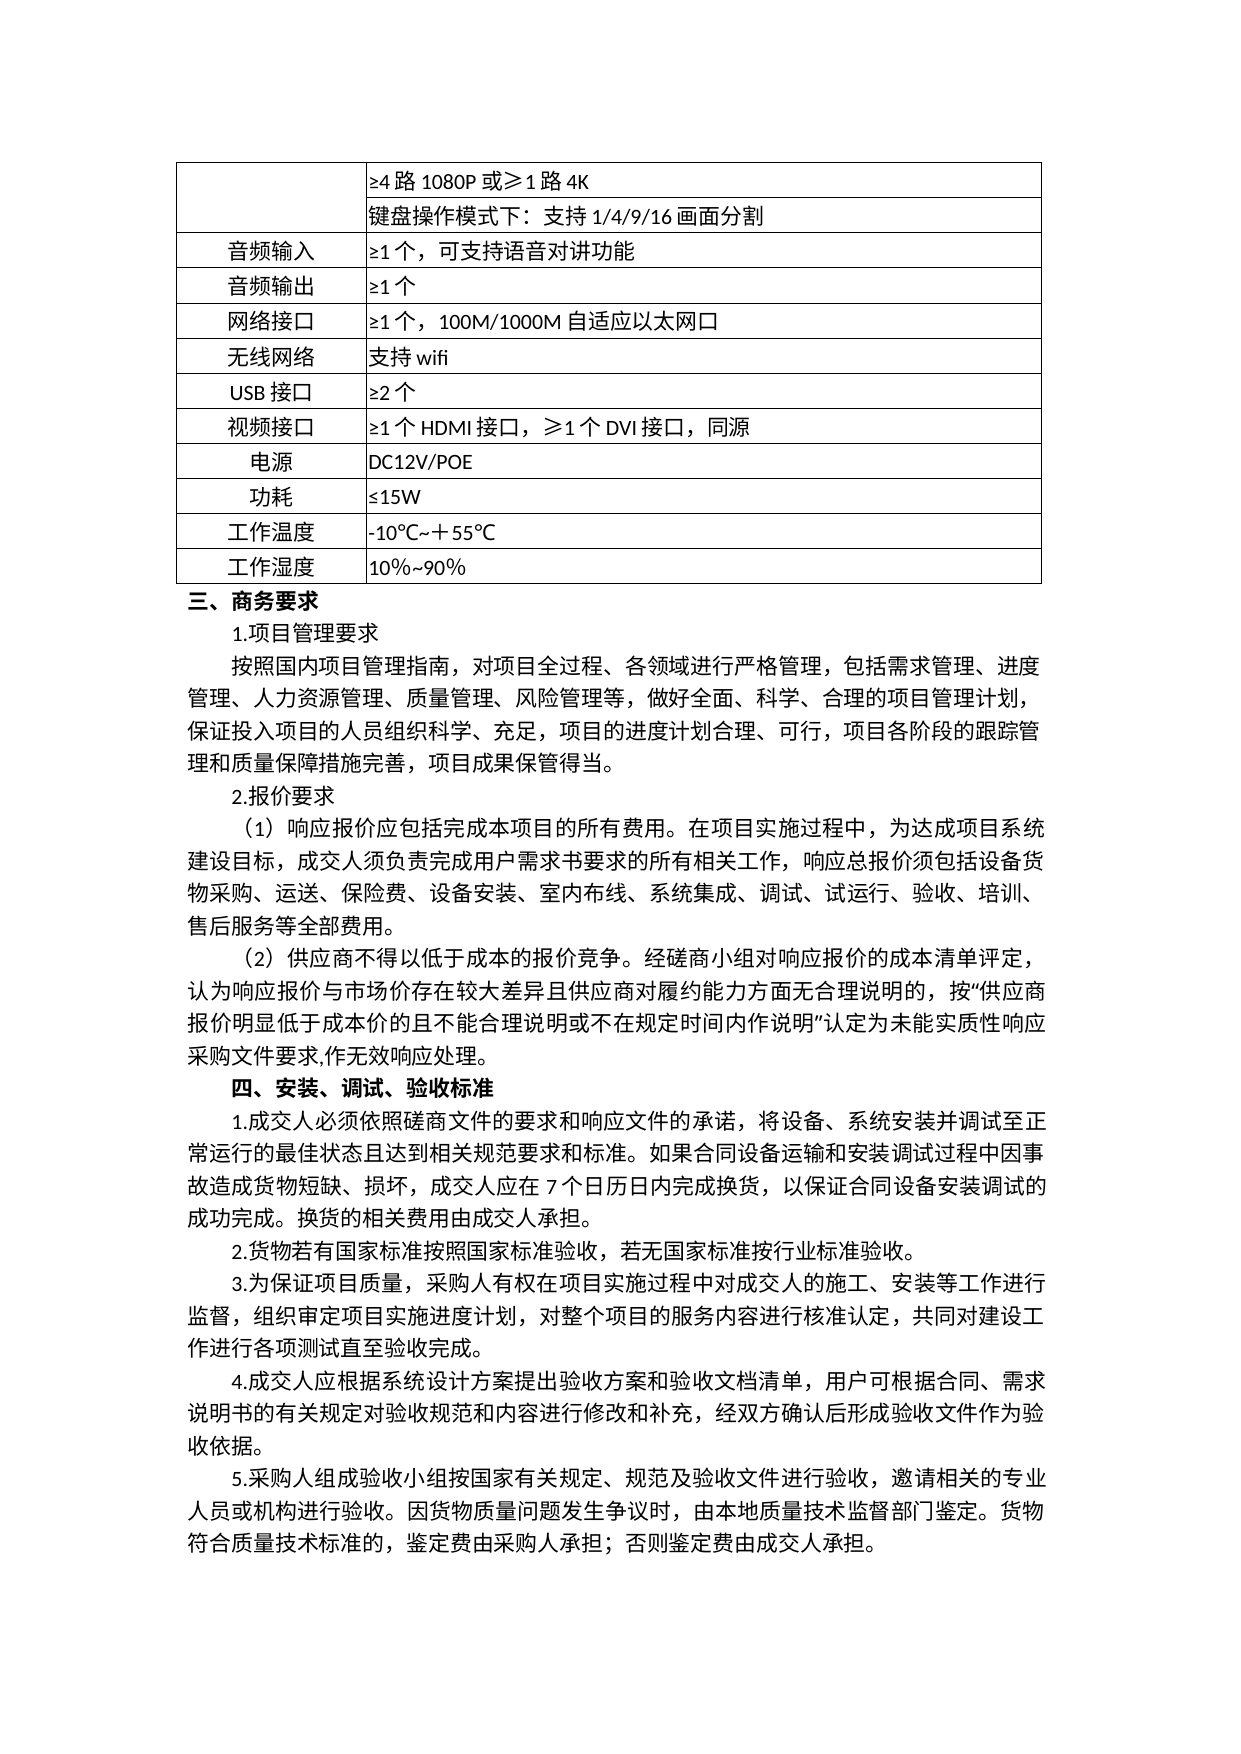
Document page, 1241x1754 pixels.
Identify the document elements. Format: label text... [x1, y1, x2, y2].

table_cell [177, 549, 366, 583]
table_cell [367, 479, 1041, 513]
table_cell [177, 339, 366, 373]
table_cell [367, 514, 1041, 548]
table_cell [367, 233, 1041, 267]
text 1.成交人必须依照磋商文件的要求和响应文件的承诺，将设备、系统安装并调试至正常运行的最佳状态且达到相关规范要求和标准。如果合同设备运输和安装调试过程中因事故造成货物短缺、损坏，成交人应在7个日历日内完成换货，以保证合同设备安装调试的成功完成。换货的相关费用由成交人承担。 [187, 1104, 1048, 1234]
text 3.为保证项目质量，采购人有权在项目实施过程中对成交人的施工、安装等工作进行监督，组织审定项目实施进度计划，对整个项目的服务内容进行核准认定，共同对建设工作进行各项测试直至验收完成。 [187, 1267, 1048, 1364]
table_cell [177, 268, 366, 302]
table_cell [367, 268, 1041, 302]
text （1）响应报价应包括完成本项目的所有费用。在项目实施过程中，为达成项目系统建设目标，成交人须负责完成用户需求书要求的所有相关工作，响应总报价须包括设备货物采购、运送、保险费、设备安装、室内布线、系统集成、调试、试运行、验收、培训、售后服务等全部费用。 [187, 812, 1048, 942]
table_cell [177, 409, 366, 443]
text 5.采购人组成验收小组按国家有关规定、规范及验收文件进行验收，邀请相关的专业人员或机构进行验收。因货物质量问题发生争议时，由本地质量技术监督部门鉴定。货物符合质量技术标准的，鉴定费由采购人承担；否则鉴定费由成交人承担。 [187, 1462, 1048, 1559]
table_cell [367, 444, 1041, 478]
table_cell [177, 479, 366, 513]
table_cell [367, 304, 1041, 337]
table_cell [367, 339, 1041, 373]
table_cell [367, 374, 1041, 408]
text 三、商务要求 [187, 584, 1053, 617]
text 2.报价要求 [187, 779, 1053, 812]
text 四、安装、调试、验收标准 [187, 1072, 1053, 1104]
text 1.项目管理要求 [187, 617, 1053, 649]
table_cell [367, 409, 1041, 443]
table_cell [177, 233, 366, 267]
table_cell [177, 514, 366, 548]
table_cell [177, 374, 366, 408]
text （2）供应商不得以低于成本的报价竞争。经磋商小组对响应报价的成本清单评定，认为响应报价与市场价存在较大差异且供应商对履约能力方面无合理说明的，按“供应商报价明显低于成本价的且不能合理说明或不在规定时间内作说明”认定为未能实质性响应采购文件要求,作无效响应处理。 [187, 942, 1048, 1072]
text 2.货物若有国家标准按照国家标准验收，若无国家标准按行业标准验收。 [187, 1234, 1048, 1267]
text 4.成交人应根据系统设计方案提出验收方案和验收文档清单，用户可根据合同、需求说明书的有关规定对验收规范和内容进行修改和补充，经双方确认后形成验收文件作为验收依据。 [187, 1364, 1048, 1462]
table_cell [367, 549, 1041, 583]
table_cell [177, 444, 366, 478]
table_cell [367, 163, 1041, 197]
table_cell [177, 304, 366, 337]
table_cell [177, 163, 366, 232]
text 按照国内项目管理指南，对项目全过程、各领域进行严格管理，包括需求管理、进度管理、人力资源管理、质量管理、风险管理等，做好全面、科学、合理的项目管理计划，保证投入项目的人员组织科学、充足，项目的进度计划合理、可行，项目各阶段的跟踪管理和质量保障措施完善，项目成果保管得当。 [187, 649, 1053, 779]
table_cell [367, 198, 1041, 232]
